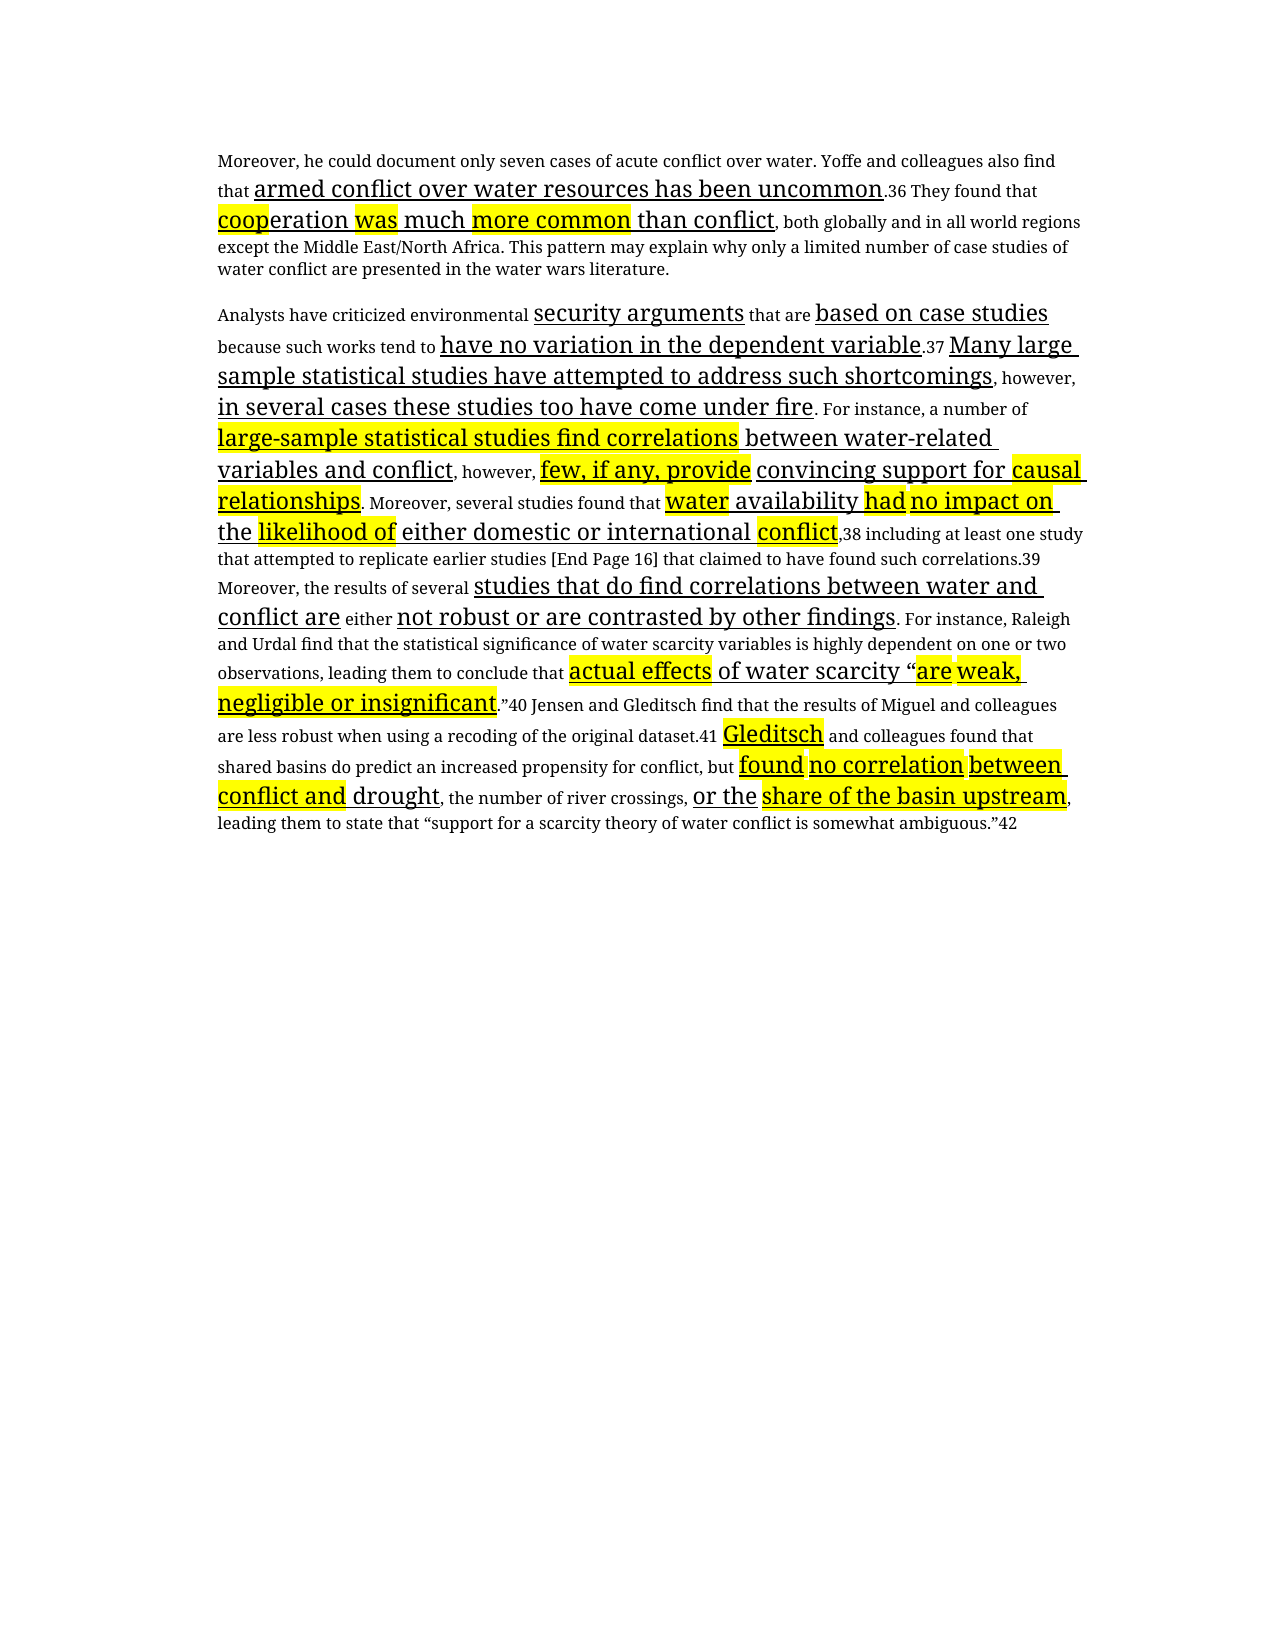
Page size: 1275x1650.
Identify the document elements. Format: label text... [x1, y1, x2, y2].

text Analysts have criticized environmental security arguments that are based on case studies because such works tend to have no variation in the dependent variable.37 Many large sample statistical studies have attempted to address such shortcomings, however, in several cases these studies too have come under fire. For instance, a number of large-sample statistical studies find correlations between water-related variables and conflict, however, few, if any, provide convincing support for causal relationships. Moreover, several studies found that water availability had no impact on the likelihood of either domestic or international conflict,38 including at least one study that attempted to replicate earlier studies [End Page 16] that claimed to have found such correlations.39 Moreover, the results of several studies that do find correlations between water and conflict are either not robust or are contrasted by other findings. For instance, Raleigh and Urdal find that the statistical significance of water scarcity variables is highly dependent on one or two observations, leading them to conclude that actual effects of water scarcity “are weak, negligible or insignificant.”40 Jensen and Gleditsch find that the results of Miguel and colleagues are less robust when using a recoding of the original dataset.41 Gleditsch and colleagues found that shared basins do predict an increased propensity for conflict, but found no correlation between conflict and drought, the number of river crossings, or the share of the basin upstream, leading them to state that “support for a scarcity theory of water conflict is somewhat ambiguous.”42 [217, 297, 1087, 834]
text Moreover, he could document only seven cases of acute conflict over water. Yoffe and colleagues also find that armed conflict over water resources has been uncommon.36 They found that cooperation was much more common than conflict, both globally and in all world regions except the Middle East/North Africa. This pattern may explain why only a limited number of case studies of water conflict are presented in the water wars literature. [217, 150, 1087, 281]
